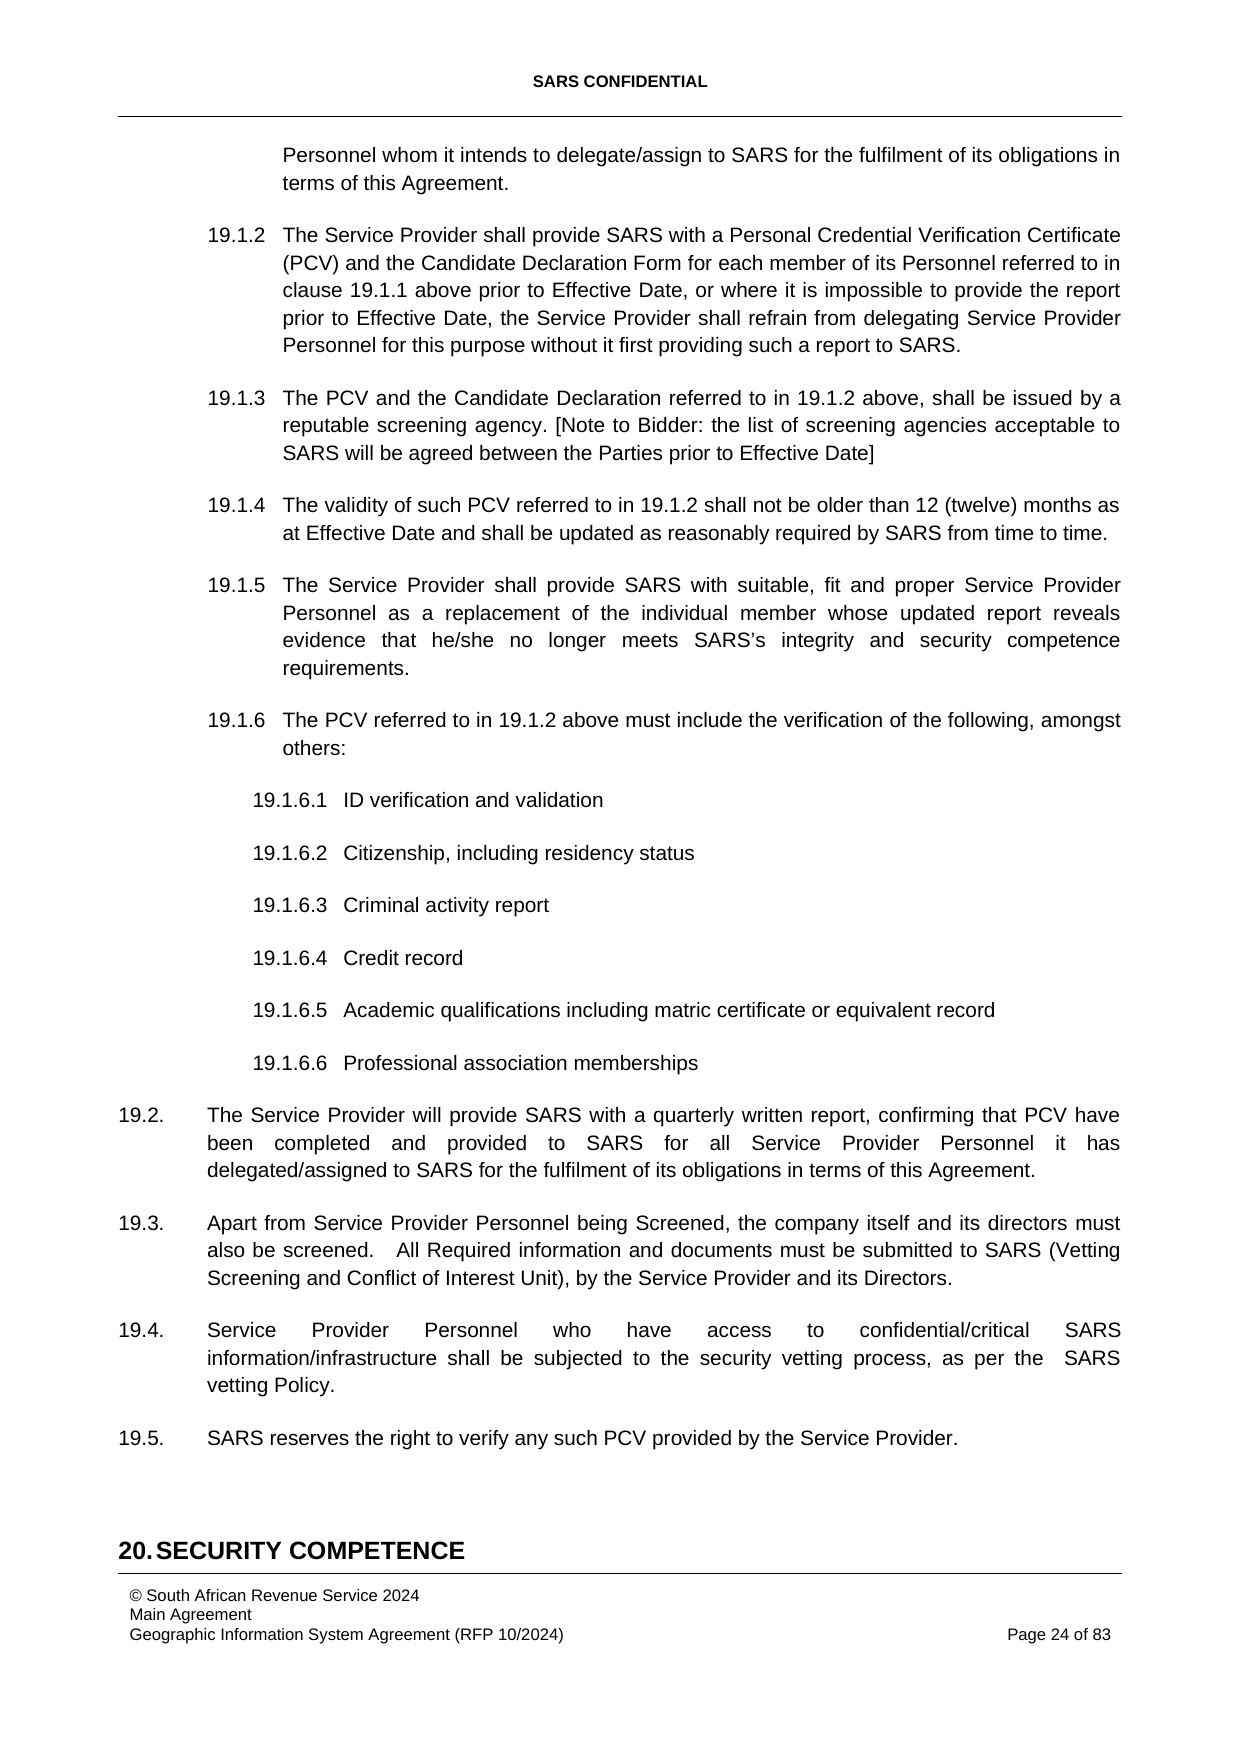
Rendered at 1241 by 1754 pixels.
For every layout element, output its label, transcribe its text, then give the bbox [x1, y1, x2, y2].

text SARS reserves the right to verify any such PCV provided by the Service Provider. [118, 1426, 1122, 1449]
list The PCV and the Candidate Declaration referred to in 19.1.2 above, shall be issued by a reputable screening agency. [Note to Bidder: the list of screening agencies acceptable to SARS will be agreed between the Parties prior to Effective Date] [207, 386, 1122, 464]
list The PCV referred to in 19.1.2 above must include the verification of the following, amongst others: [207, 708, 1122, 759]
list Professional association memberships [252, 1051, 1122, 1074]
list The validity of such PCV referred to in 19.1.2 shall not be older than 12 (twelve) months as at Effective Date and shall be updated as reasonably required by SARS from time to time. [207, 493, 1122, 544]
list Citizenship, including residency status [252, 841, 1122, 864]
list The Service Provider shall provide SARS with a Personal Credential Verification Certificate (PCV) and the Candidate Declaration Form for each member of its Personnel referred to in clause 19.1.1 above prior to Effective Date, or where it is impossible to provide the report prior to Effective Date, the Service Provider shall refrain from delegating Service Provider Personnel for this purpose without it first providing such a report to SARS. [207, 223, 1122, 357]
list Credit record [252, 946, 1122, 969]
list Criminal activity report [252, 893, 1122, 917]
text Apart from Service Provider Personnel being Screened, the company itself and its directors must also be screened. All Required information and documents must be submitted to SARS (Vetting Screening and Conflict of Interest Unit), by the Service Provider and its Directors. [118, 1211, 1122, 1289]
list ID verification and validation [252, 788, 1122, 812]
text The Service Provider will provide SARS with a quarterly written report, confirming that PCV have been completed and provided to SARS for all Service Provider Personnel it has delegated/assigned to SARS for the fulfilment of its obligations in terms of this Agreement. [118, 1103, 1122, 1182]
text Service Provider Personnel who have access to confidential/critical SARS information/infrastructure shall be subjected to the security vetting process, as per the SARS vetting Policy. [118, 1318, 1122, 1397]
subtitle SECURITY COMPETENCE [118, 1536, 1122, 1565]
list Academic qualifications including matric certificate or equivalent record [252, 998, 1122, 1022]
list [207, 143, 1122, 194]
list The Service Provider shall provide SARS with suitable, fit and proper Service Provider Personnel as a replacement of the individual member whose updated report reveals evidence that he/she no longer meets SARS’s integrity and security competence requirements. [207, 573, 1122, 679]
